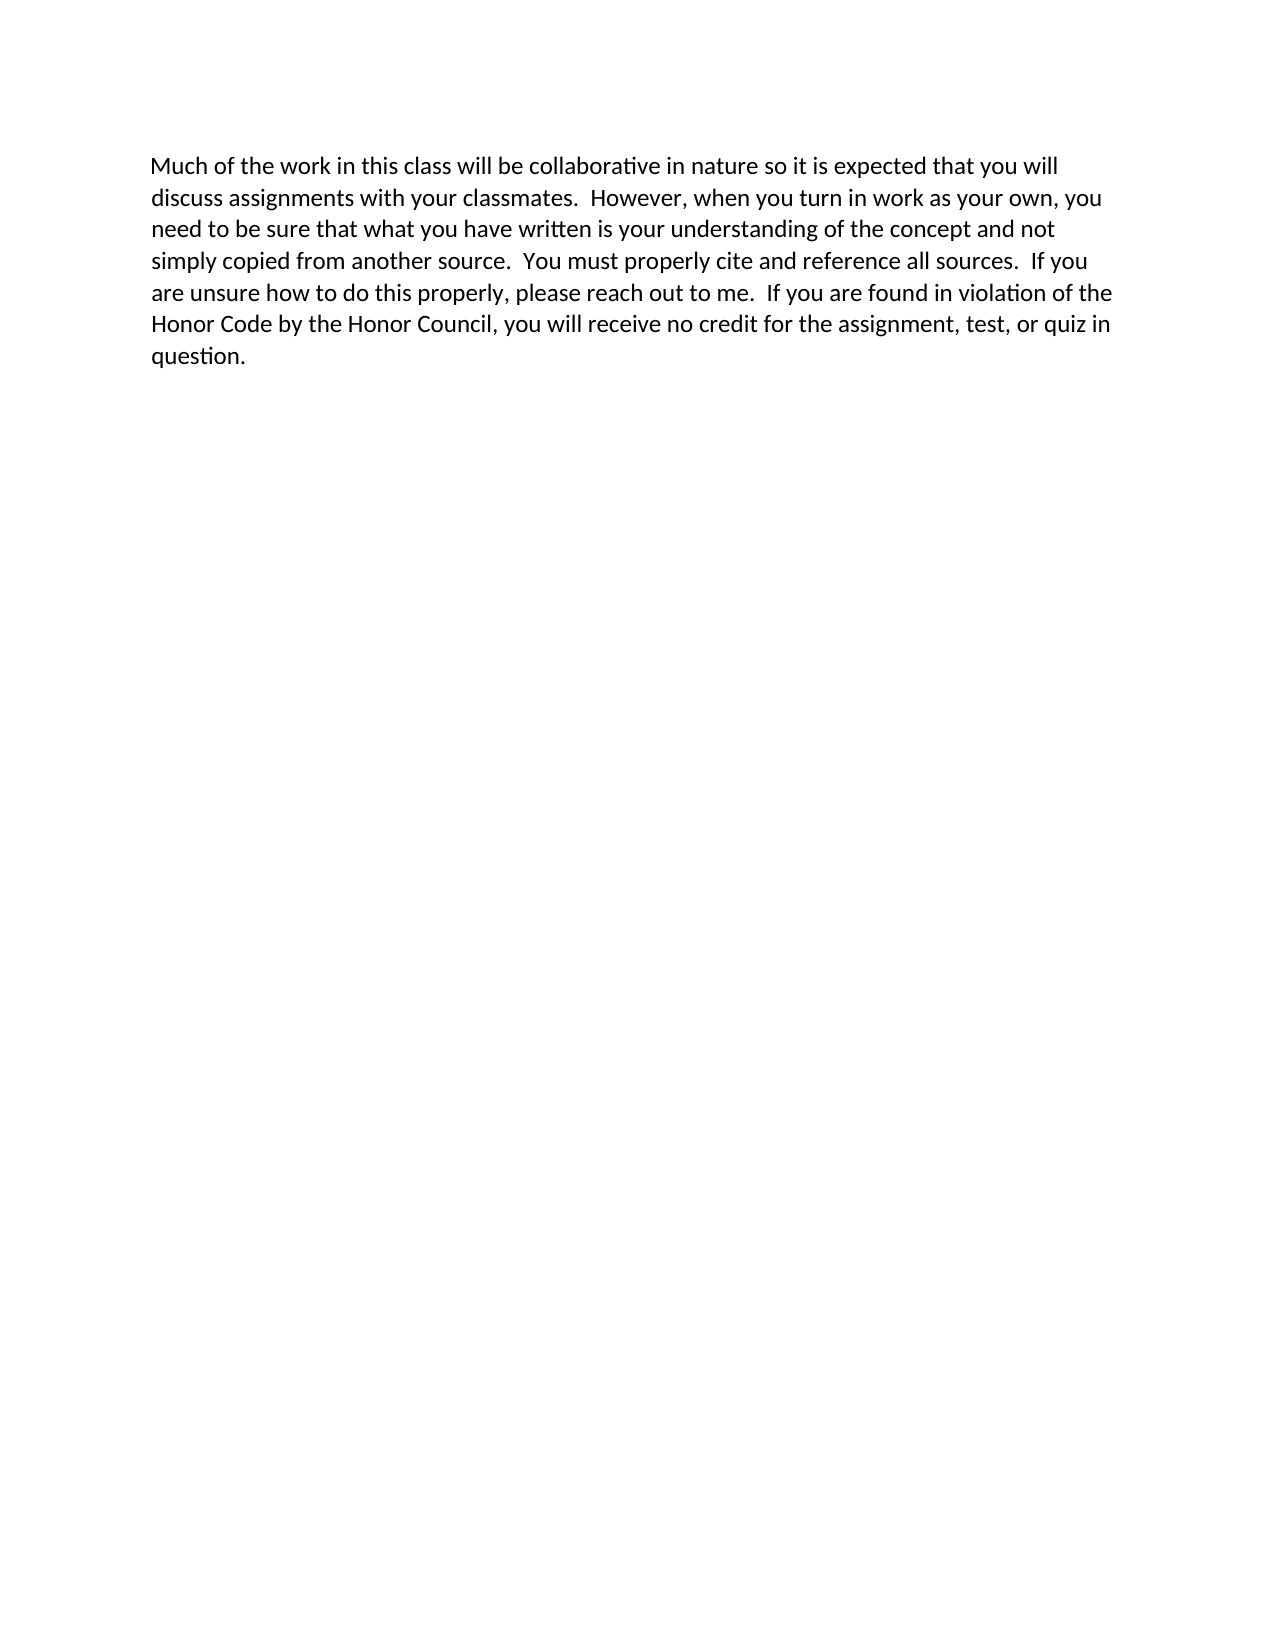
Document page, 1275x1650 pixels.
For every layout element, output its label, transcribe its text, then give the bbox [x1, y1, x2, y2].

text Much of the work in this class will be collaborative in nature so it is expected that you will discuss assignments with your classmates. However, when you turn in work as your own, you need to be sure that what you have written is your understanding of the concept and not simply copied from another source. You must properly cite and reference all sources. If you are unsure how to do this properly, please reach out to me. If you are found in violation of the Honor Code by the Honor Council, you will receive no credit for the assignment, test, or quiz in question. [150, 150, 1125, 371]
